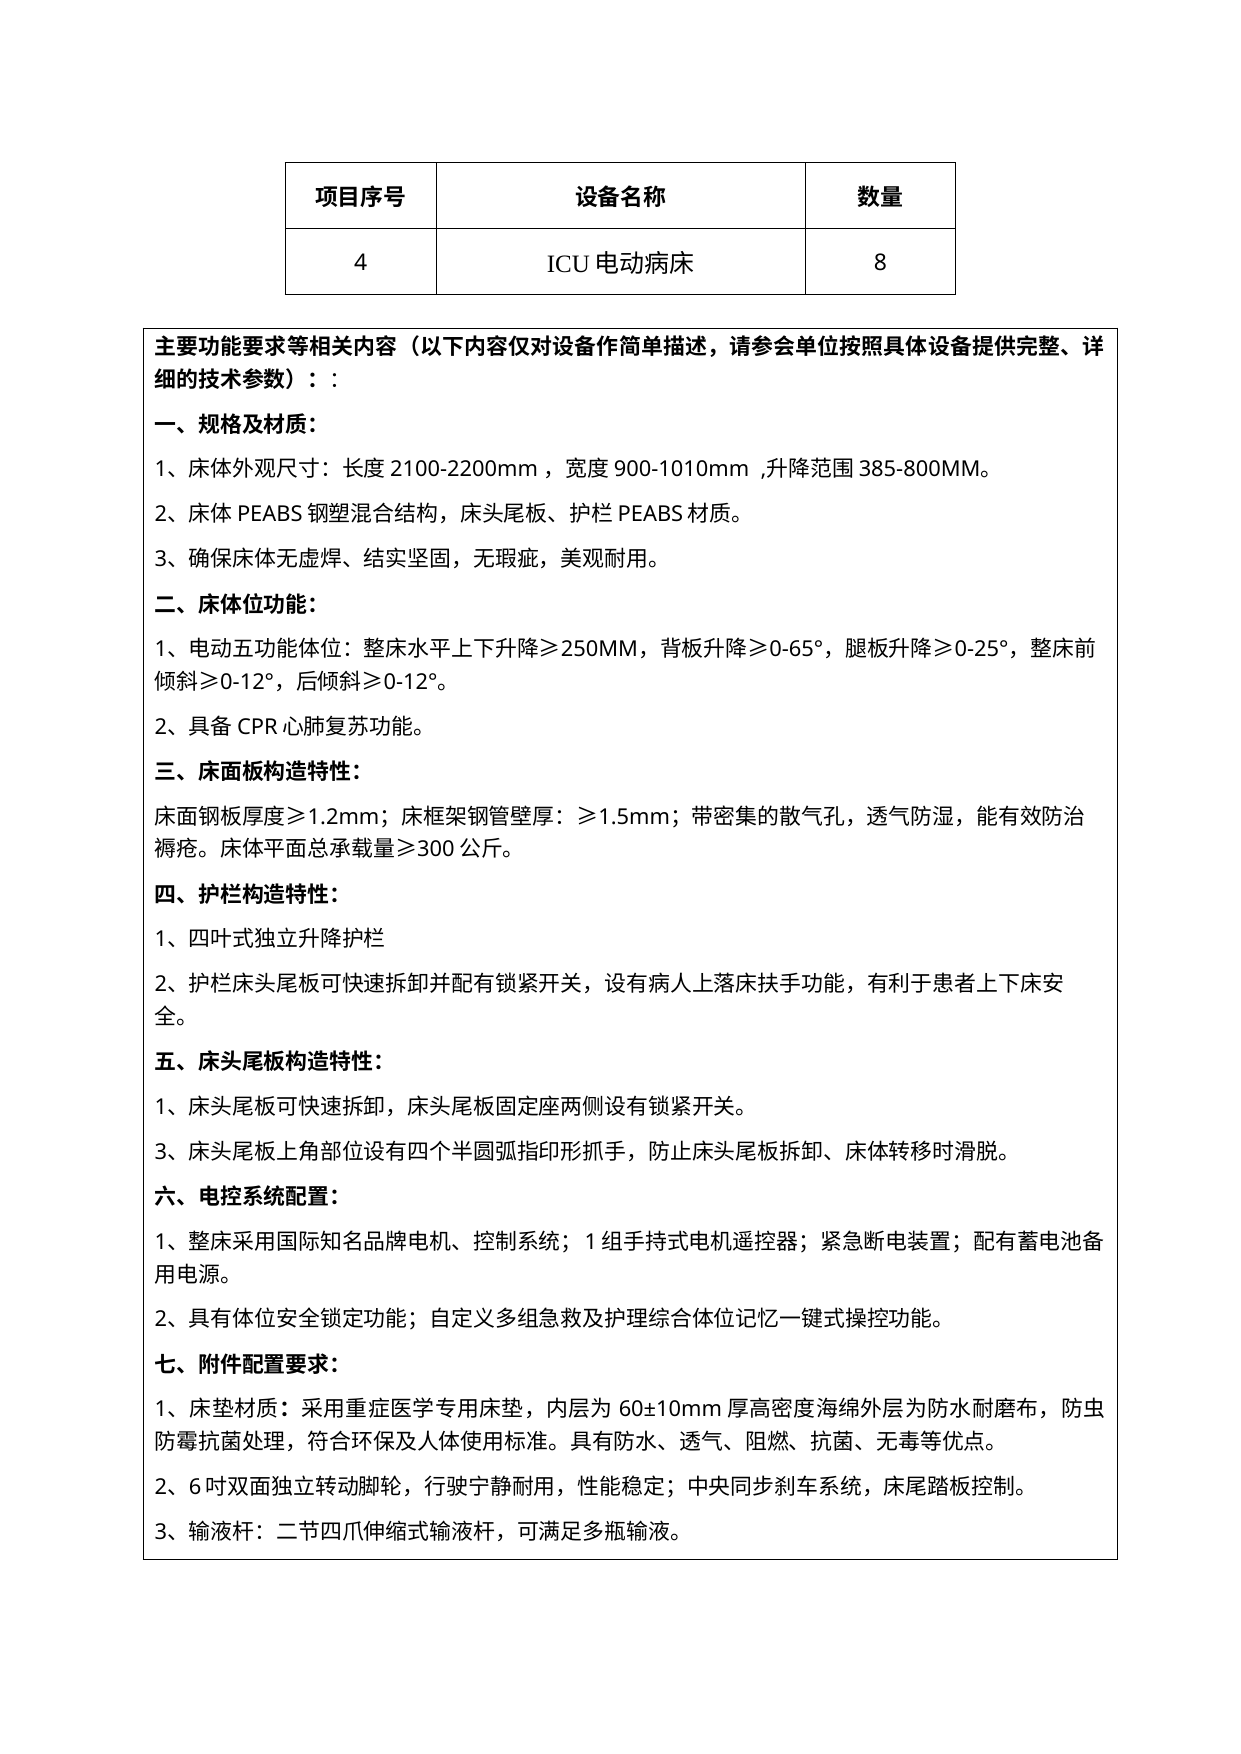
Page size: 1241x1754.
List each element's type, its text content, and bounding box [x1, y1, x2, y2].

table_cell ICU电动病床 [437, 229, 805, 294]
table_header 数量 [806, 163, 955, 228]
table_cell 4 [286, 229, 436, 294]
table_cell 8 [806, 229, 955, 294]
table_header 主要功能要求等相关内容（以下内容仅对设备作简单描述，请参会单位按照具体设备提供完整、详细的技术参数）：： 一、规格及材质： 1、床体外观尺寸：长度2100-2200mm ，宽度900-1010mm ,升降范围385-800MM。 2、床体PEABS钢塑混合结构，床头尾板、护栏PEABS材质。 3、确保床体无虚焊、结实坚固，无瑕疵，美观耐用。 二、床体位功能： 1、电动五功能体位：整床水平上下升降≥250MM，背板升降≥0-65°，腿板升降≥0-25°，整床前倾斜≥0-12°，后倾斜≥0-12°。 2、具备CPR心肺复苏功能。 床面板构造特性： 床面钢板厚度≥1.2mm；床框架钢管壁厚：≥1.5mm；带密集的散气孔，透气防湿，能有效防治褥疮。床体平面总承载量≥300公斤。 护栏构造特性： 1、四叶式独立升降护栏 2、护栏床头尾板可快速拆卸并配有锁紧开关，设有病人上落床扶手功能，有利于患者上下床安全。 五、床头尾板构造特性： 1、床头尾板可快速拆卸，床头尾板固定座两侧设有锁紧开关。 3、床头尾板上角部位设有四个半圆弧指印形抓手，防止床头尾板拆卸、床体转移时滑脱。 六、电控系统配置： 1、整床采用国际知名品牌电机、控制系统；1组手持式电机遥控器；紧急断电装置；配有蓄电池备用电源。 2、具有体位安全锁定功能；自定义多组急救及护理综合体位记忆一键式操控功能。 七、附件配置要求： 1、床垫材质：采用重症医学专用床垫，内层为60±10mm厚高密度海绵外层为防水耐磨布，防虫防霉抗菌处理，符合环保及人体使用标准。具有防水、透气、阻燃、抗菌、无毒等优点。 2、6吋双面独立转动脚轮，行驶宁静耐用，性能稳定；中央同步刹车系统，床尾踏板控制。 3、输液杆：二节四爪伸缩式输液杆，可满足多瓶输液。 [144, 329, 1117, 1559]
table_header 设备名称 [437, 163, 805, 228]
table_header 项目序号 [286, 163, 436, 228]
